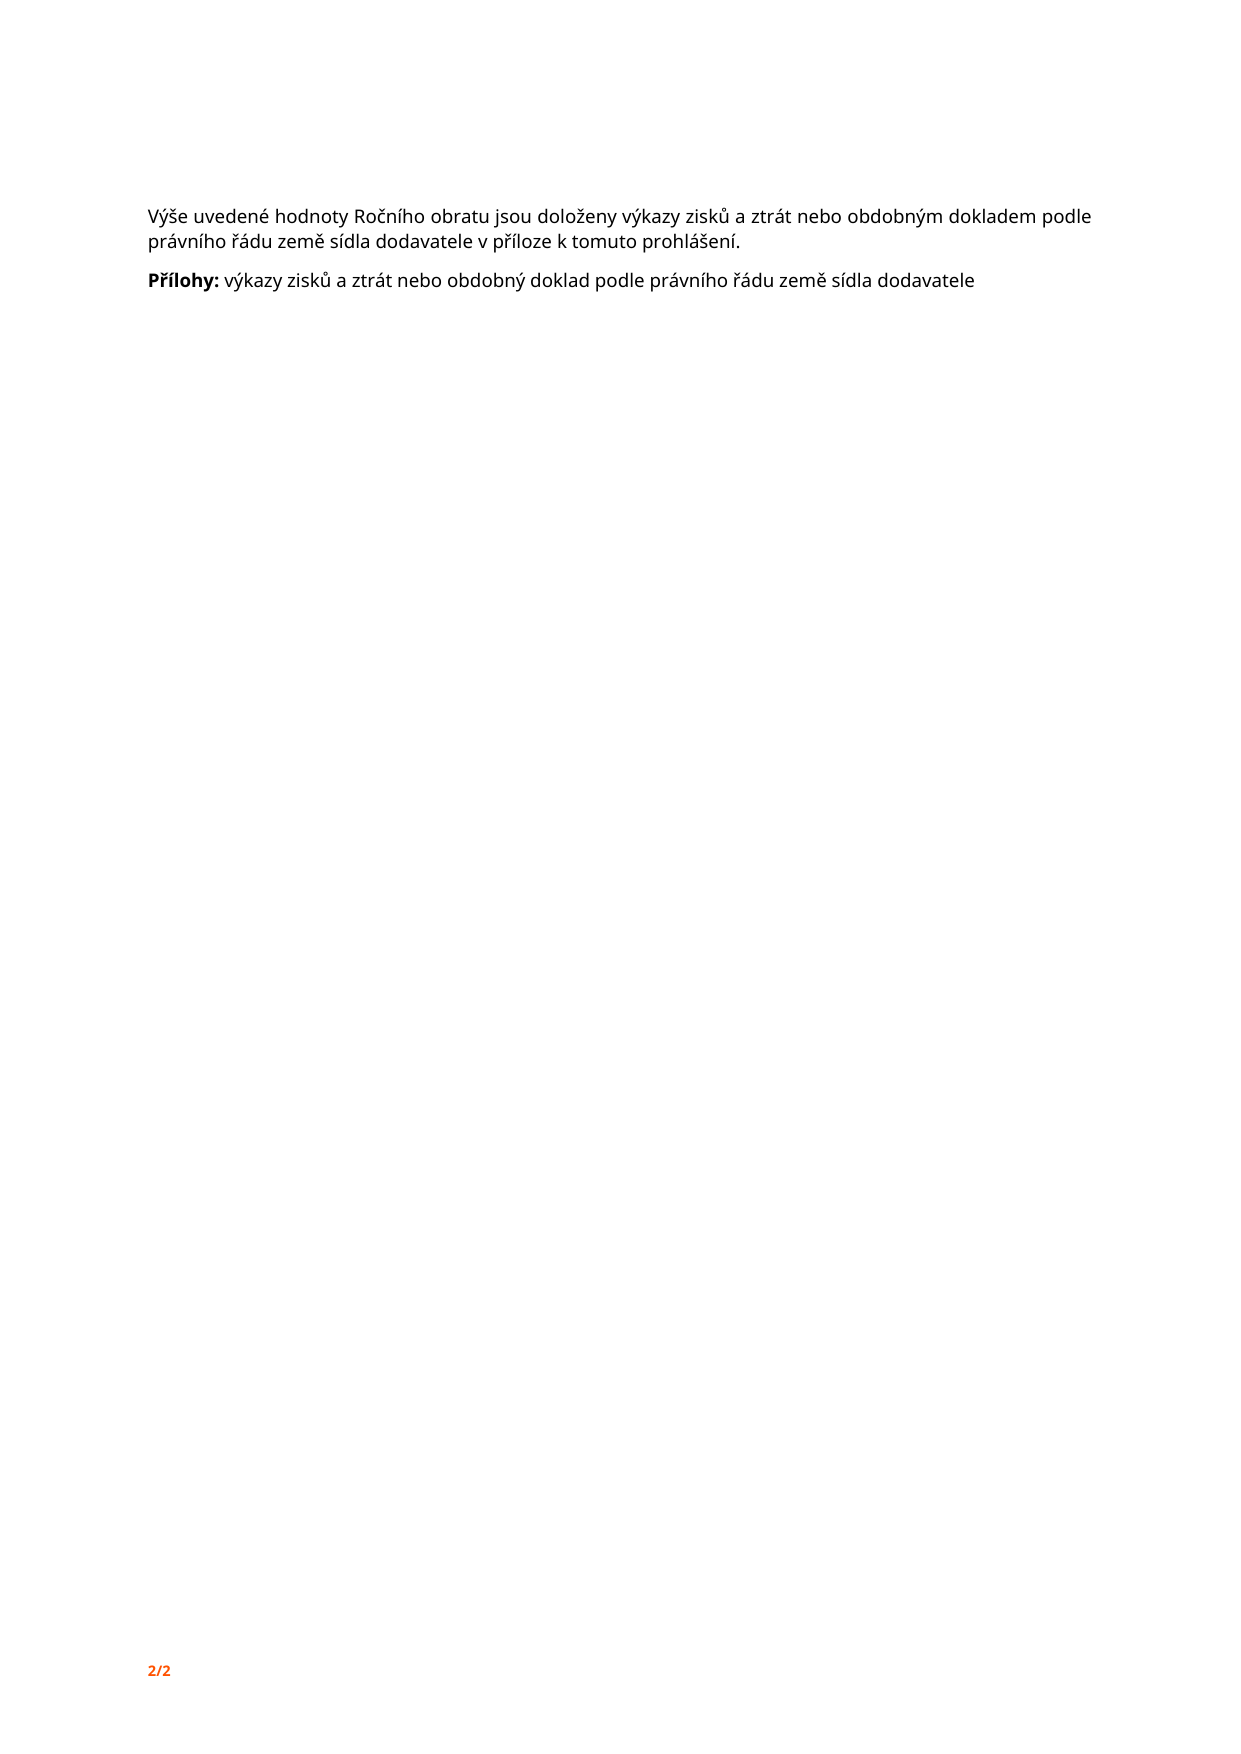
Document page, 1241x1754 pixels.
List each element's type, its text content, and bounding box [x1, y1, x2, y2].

text Přílohy: výkazy zisků a ztrát nebo obdobný doklad podle právního řádu země sídla dodavatele [148, 267, 1093, 292]
text Výše uvedené hodnoty Ročního obratu jsou doloženy výkazy zisků a ztrát nebo obdobným dokladem podle právního řádu země sídla dodavatele v příloze k tomuto prohlášení. [148, 203, 1093, 254]
